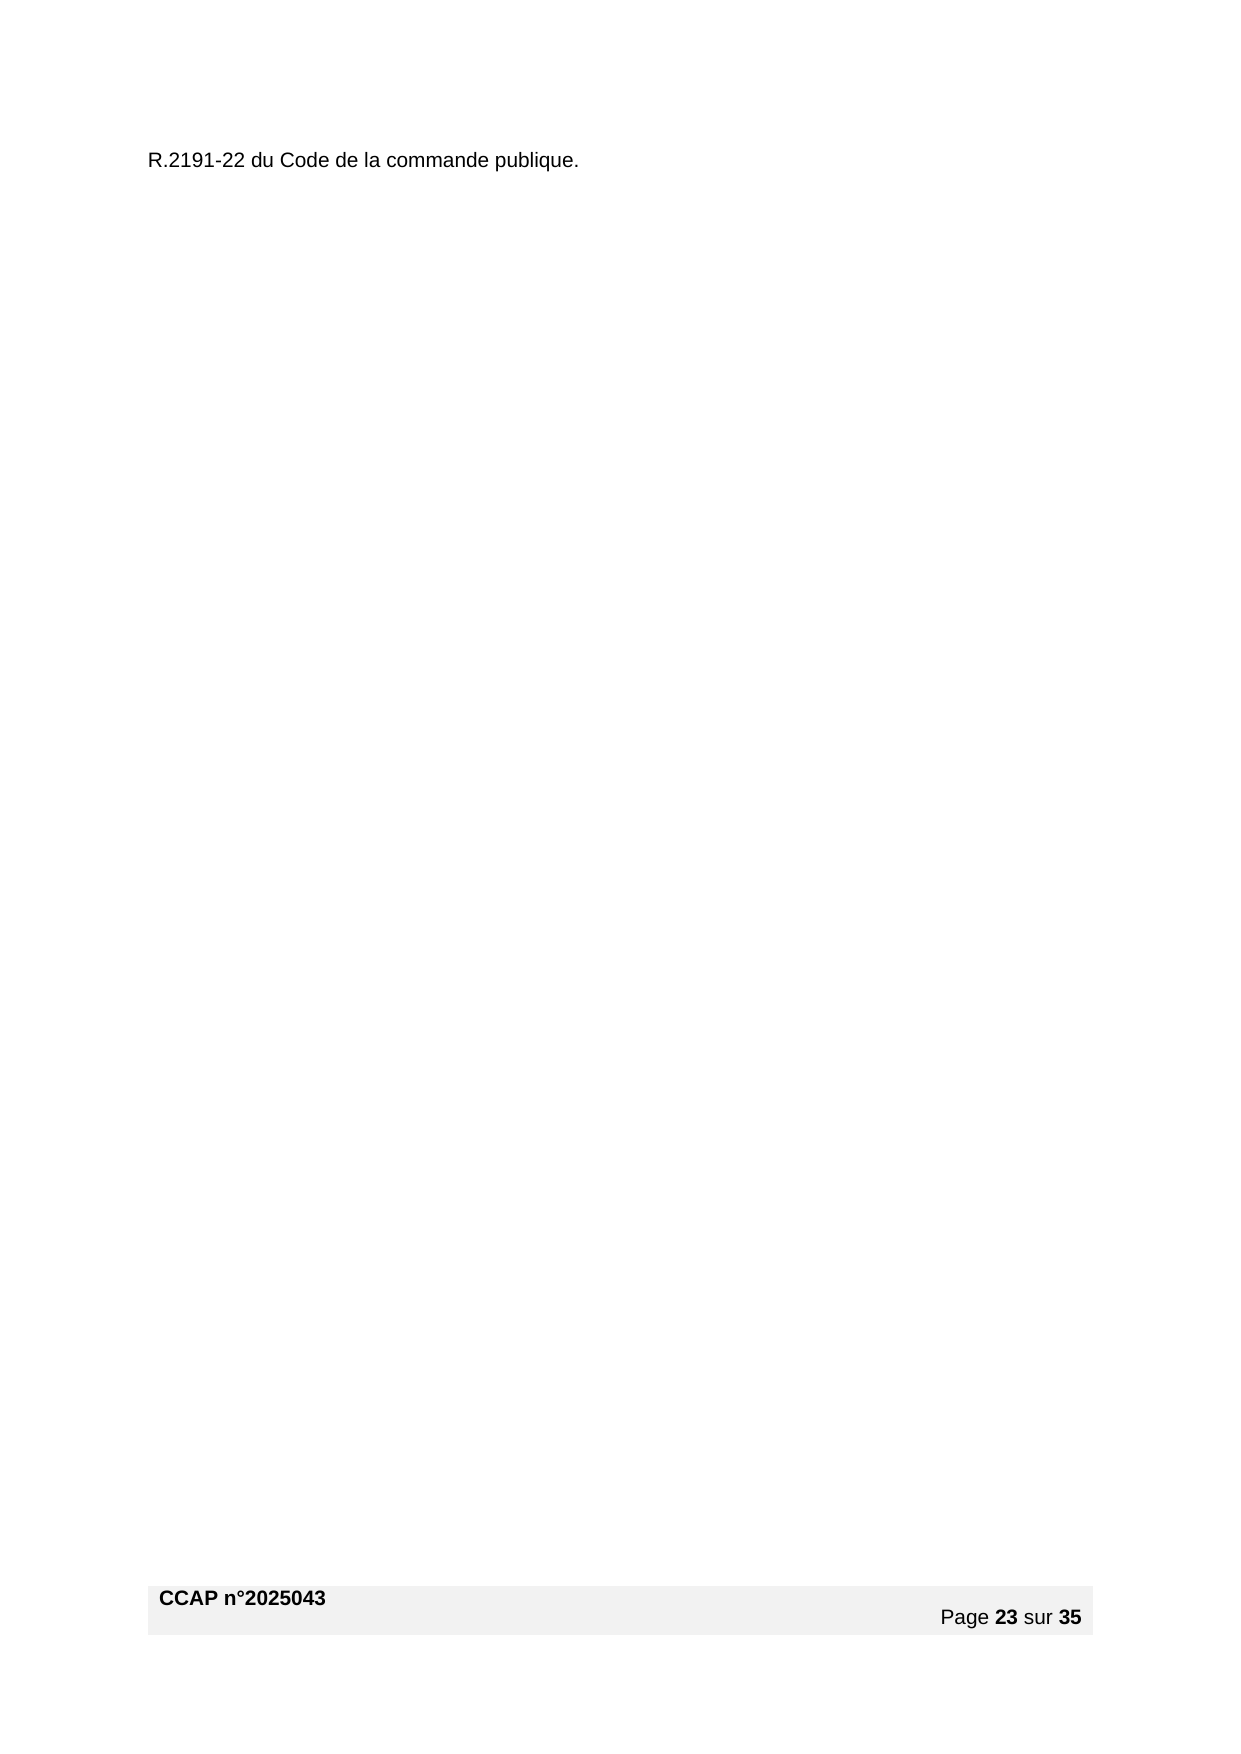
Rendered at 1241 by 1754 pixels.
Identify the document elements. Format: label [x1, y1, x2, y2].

text [148, 148, 1093, 172]
